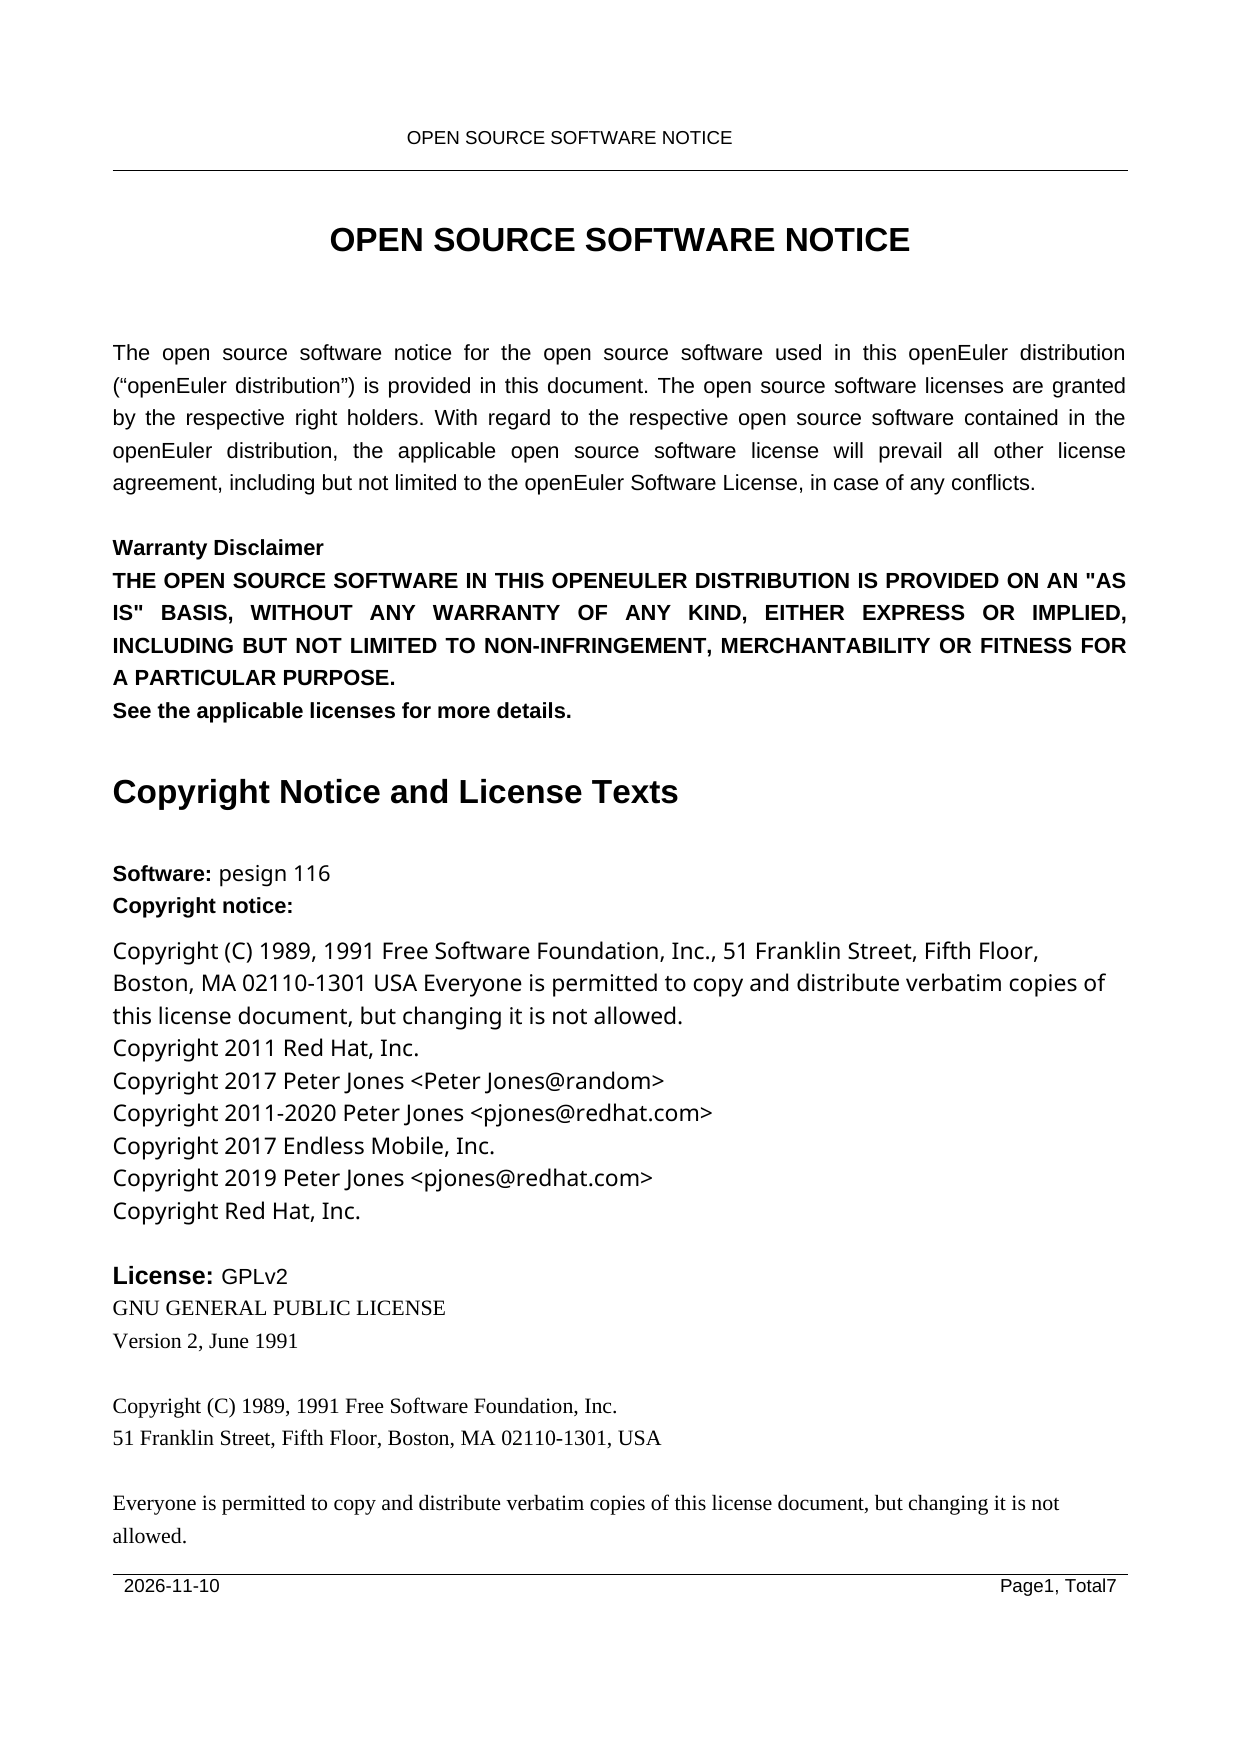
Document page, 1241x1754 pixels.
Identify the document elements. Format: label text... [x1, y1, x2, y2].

text OPEN SOURCE SOFTWARE NOTICE [112, 206, 1128, 271]
text Copyright (C) 1989, 1991 Free Software Foundation, Inc., 51 Franklin Street, Fifth Floor, Boston, MA 02110-1301 USA Everyone is permitted to copy and distribute verbatim copies of this license document, but changing it is not allowed. Copyright 2011 Red Hat, Inc. Copyright 2017 Peter Jones <Peter Jones@random> Copyright 2011-2020 Peter Jones <pjones@redhat.com> Copyright 2017 Endless Mobile, Inc. Copyright 2019 Peter Jones <pjones@redhat.com> Copyright Red Hat, Inc. [112, 934, 1128, 1259]
title Software: pesign 116 [112, 856, 1128, 889]
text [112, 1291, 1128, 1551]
text Copyright Notice and License Texts [112, 759, 1128, 824]
text Copyright notice: [112, 889, 1128, 921]
text License: GPLv2 [112, 1259, 1128, 1291]
text The open source software notice for the open source software used in this openEuler distribution (“openEuler distribution”) is provided in this document. The open source software licenses are granted by the respective right holders. With regard to the respective open source software contained in the openEuler distribution, the applicable open source software license will prevail all other license agreement, including but not limited to the openEuler Software License, in case of any conflicts. [112, 336, 1128, 499]
text Warranty Disclaimer [112, 531, 1128, 564]
text THE OPEN SOURCE SOFTWARE IN THIS OPENEULER DISTRIBUTION IS PROVIDED ON AN "AS IS" BASIS, WITHOUT ANY WARRANTY OF ANY KIND, EITHER EXPRESS OR IMPLIED, INCLUDING BUT NOT LIMITED TO NON-INFRINGEMENT, MERCHANTABILITY OR FITNESS FOR A PARTICULAR PURPOSE. See the applicable licenses for more details. [112, 564, 1128, 726]
